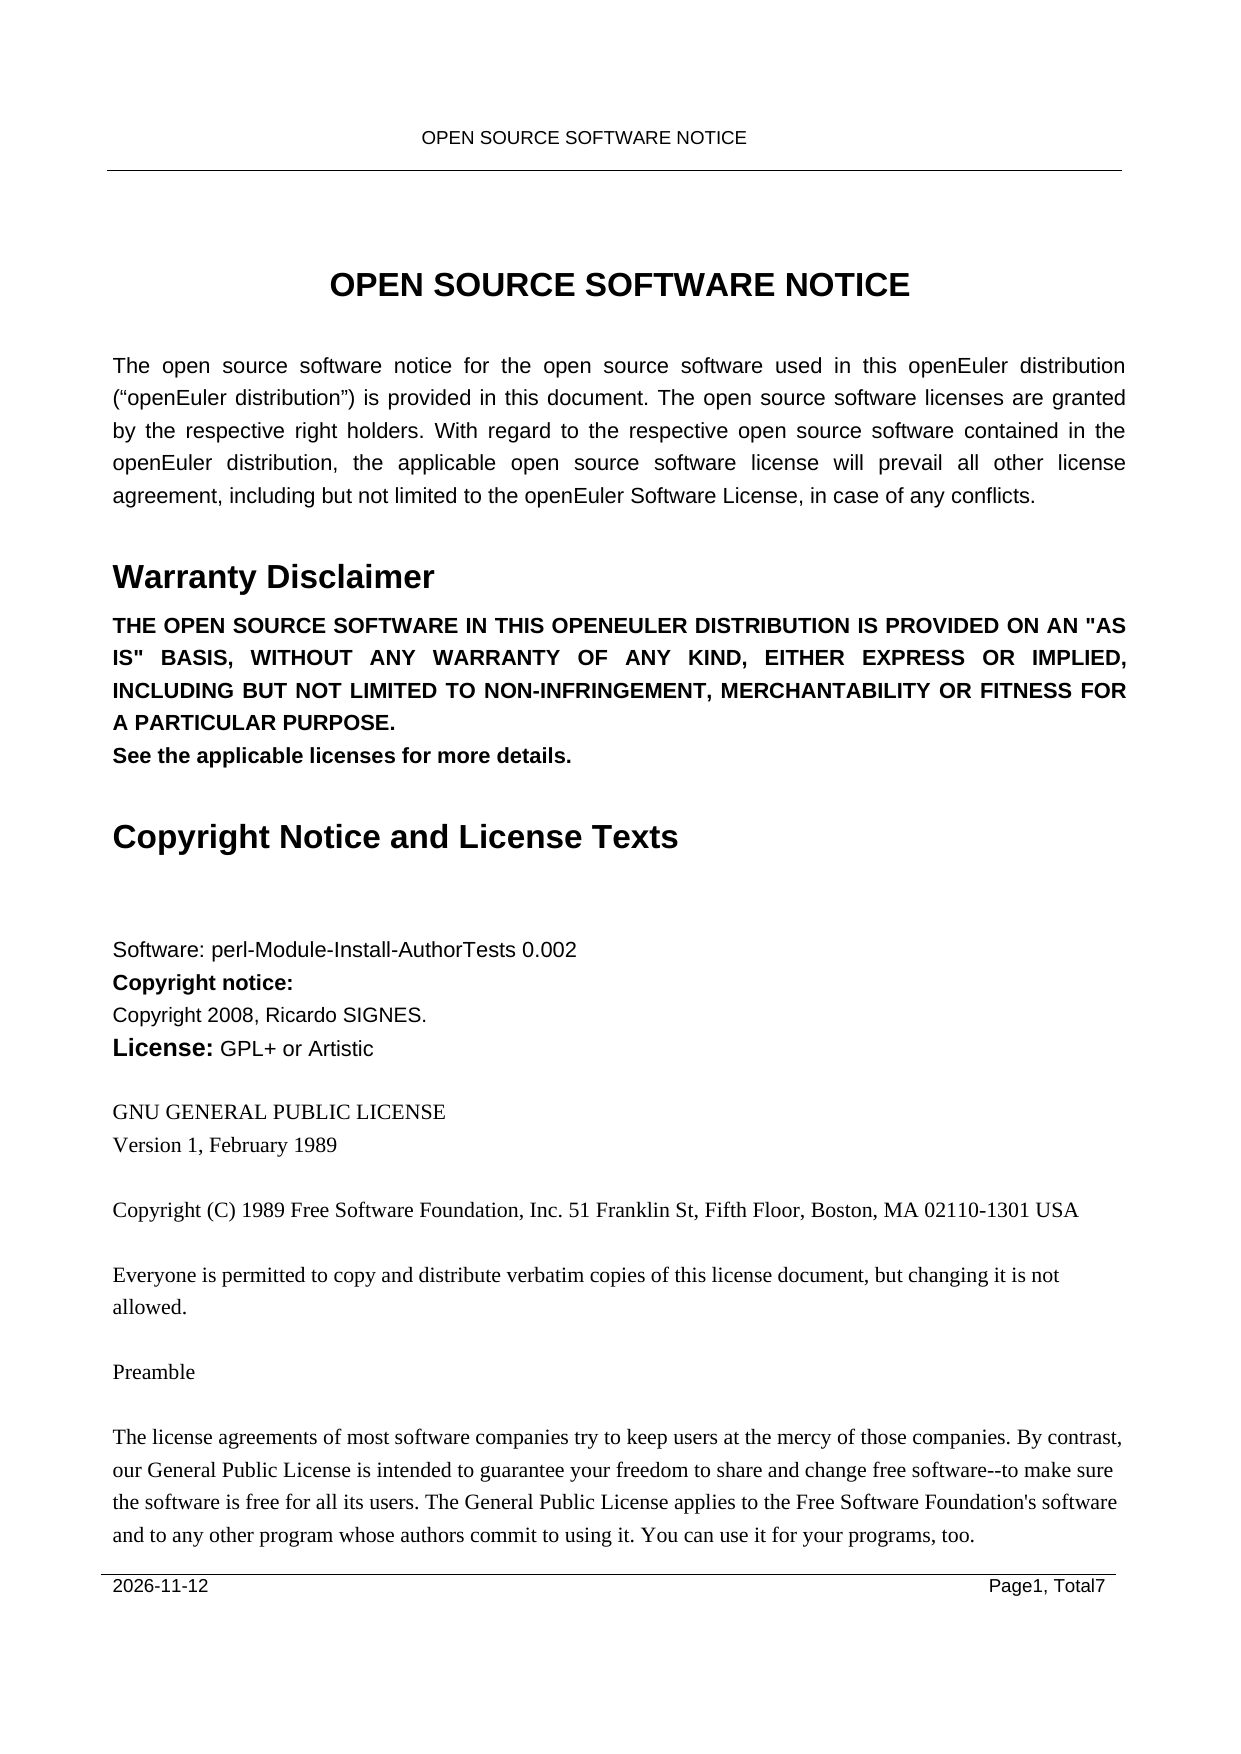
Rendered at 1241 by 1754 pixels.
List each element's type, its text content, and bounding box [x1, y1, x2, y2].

text OPEN SOURCE SOFTWARE NOTICE [112, 251, 1128, 316]
text Software: perl-Module-Install-AuthorTests 0.002 [112, 933, 1128, 966]
text Warranty Disclaimer [112, 544, 1128, 609]
text Copyright notice: [112, 966, 1128, 998]
text The open source software notice for the open source software used in this openEuler distribution (“openEuler distribution”) is provided in this document. The open source software licenses are granted by the respective right holders. With regard to the respective open source software contained in the openEuler distribution, the applicable open source software license will prevail all other license agreement, including but not limited to the openEuler Software License, in case of any conflicts. [112, 349, 1128, 511]
text THE OPEN SOURCE SOFTWARE IN THIS OPENEULER DISTRIBUTION IS PROVIDED ON AN "AS IS" BASIS, WITHOUT ANY WARRANTY OF ANY KIND, EITHER EXPRESS OR IMPLIED, INCLUDING BUT NOT LIMITED TO NON-INFRINGEMENT, MERCHANTABILITY OR FITNESS FOR A PARTICULAR PURPOSE. See the applicable licenses for more details. [112, 609, 1128, 771]
text Copyright Notice and License Texts [112, 804, 1128, 869]
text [112, 1031, 1128, 1551]
text Copyright 2008, Ricardo SIGNES. [112, 998, 1128, 1031]
